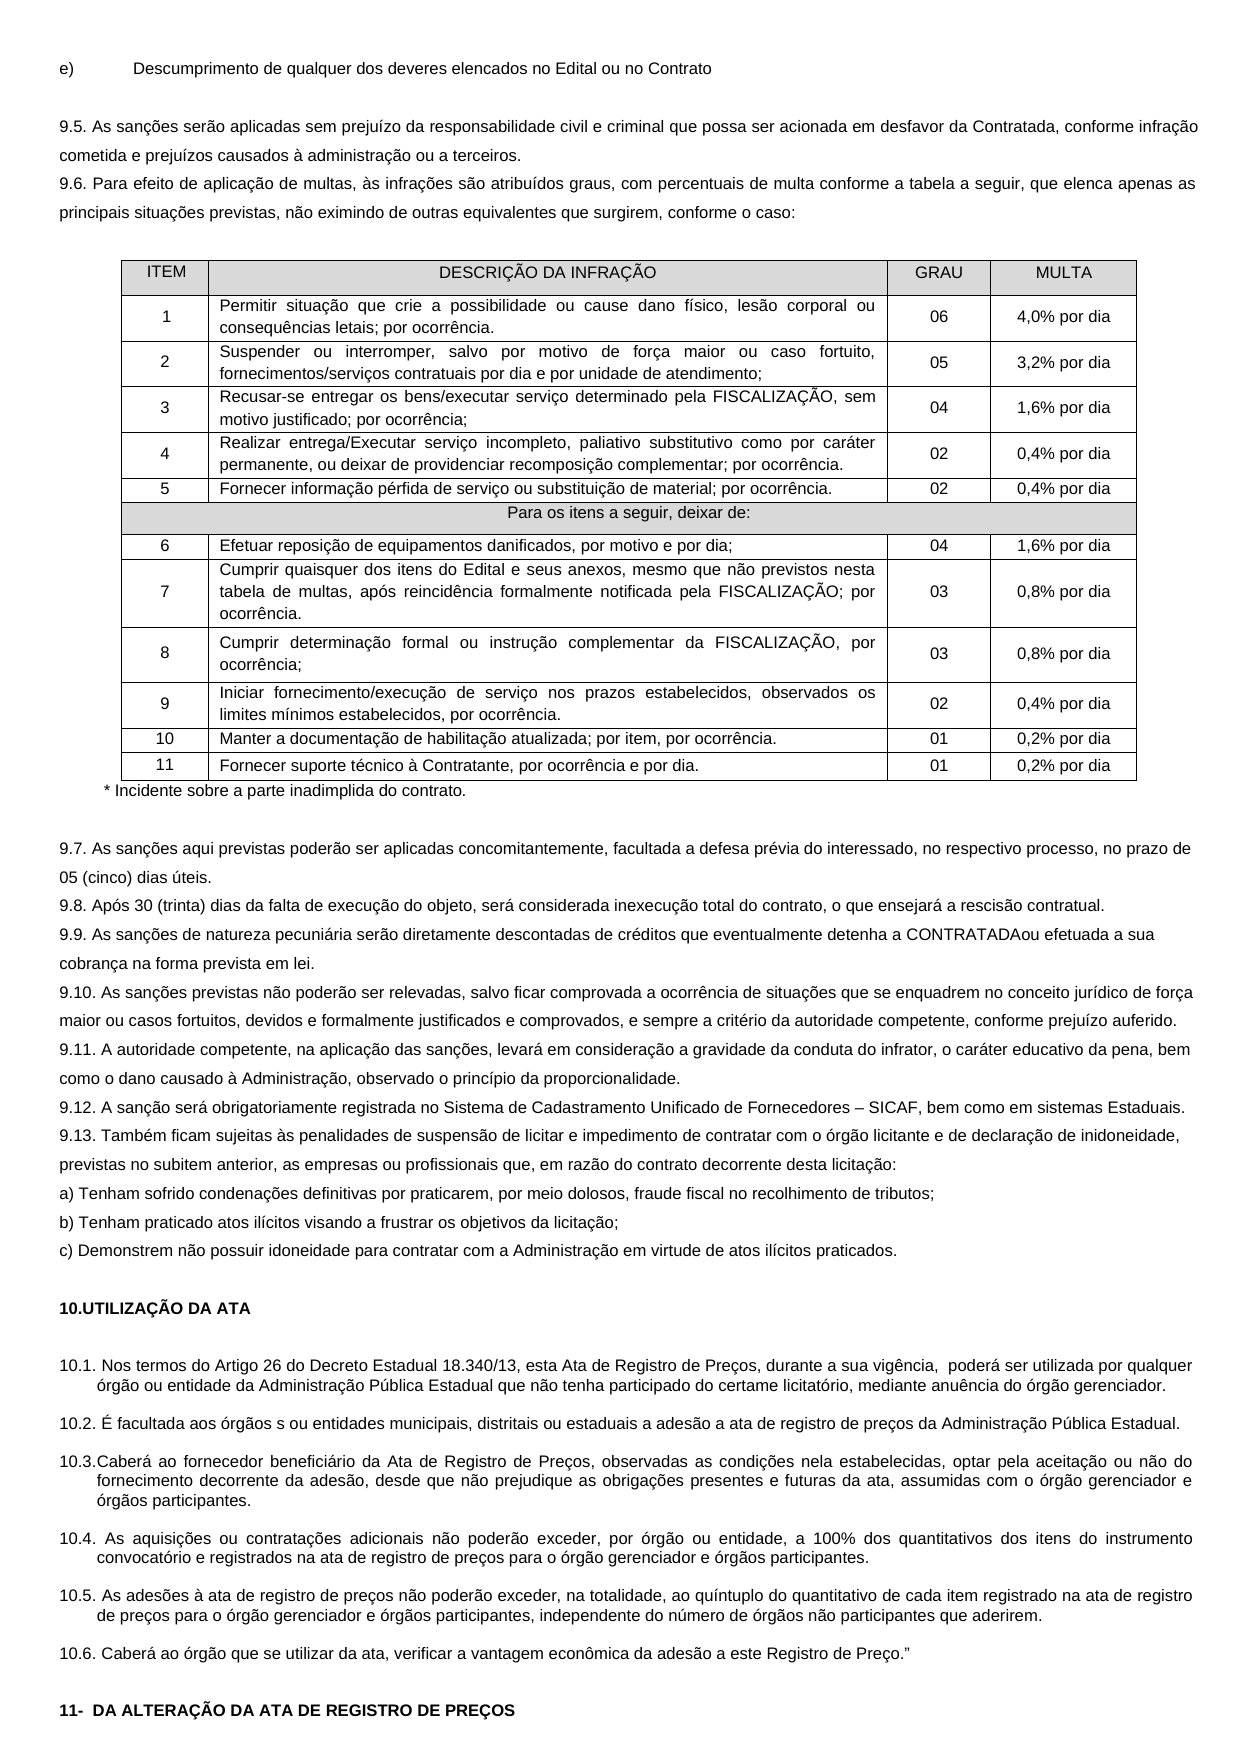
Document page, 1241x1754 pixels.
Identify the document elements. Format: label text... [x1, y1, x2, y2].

table_header MULTA [991, 261, 1136, 295]
table_cell 0,4% por dia [991, 433, 1136, 478]
list É facultada aos órgãos s ou entidades municipais, distritais ou estaduais a adesão a ata de registro de preços da Administração Pública Estadual. [59, 1414, 1194, 1433]
table_cell 3,2% por dia [991, 342, 1136, 386]
table_cell Cumprir quaisquer dos itens do Edital e seus anexos, mesmo que não previstos nesta tabela de multas, após reincidência formalmente notificada pela FISCALIZAÇÃO; por ocorrência. [209, 560, 887, 627]
text b) Tenham praticado atos ilícitos visando a frustrar os objetivos da licitação; [59, 1212, 1199, 1232]
table_cell 03 [888, 628, 990, 682]
table_header ITEM [122, 261, 208, 295]
text 9.9. As sanções de natureza pecuniária serão diretamente descontadas de créditos que eventualmente detenha a CONTRATADAou efetuada a sua cobrança na forma prevista em lei. [59, 925, 1199, 973]
table_cell 7 [122, 560, 208, 627]
text 9.12. A sanção será obrigatoriamente registrada no Sistema de Cadastramento Unificado de Fornecedores – SICAF, bem como em sistemas Estaduais. [59, 1097, 1199, 1117]
table_cell 04 [888, 535, 990, 559]
table_cell Cumprir determinação formal ou instrução complementar da FISCALIZAÇÃO, por ocorrência; [209, 628, 887, 682]
table_cell 10 [122, 729, 208, 752]
table_cell 02 [888, 479, 990, 502]
table_cell 04 [888, 387, 990, 432]
table_cell Efetuar reposição de equipamentos danificados, por motivo e por dia; [209, 535, 887, 559]
text 9.8. Após 30 (trinta) dias da falta de execução do objeto, será considerada inexecução total do contrato, o que ensejará a rescisão contratual. [59, 896, 1199, 915]
text 9.13. Também ficam sujeitas às penalidades de suspensão de licitar e impedimento de contratar com o órgão licitante e de declaração de inidoneidade, previstas no subitem anterior, as empresas ou profissionais que, em razão do contrato decorrente desta licitação: [59, 1126, 1199, 1174]
table_cell 02 [888, 433, 990, 478]
text e) Descumprimento de qualquer dos deveres elencados no Edital ou no Contrato [59, 59, 1199, 78]
table_header GRAU [888, 261, 990, 295]
text c) Demonstrem não possuir idoneidade para contratar com a Administração em virtude de atos ilícitos praticados. [59, 1241, 1199, 1260]
table_cell 8 [122, 628, 208, 682]
table_cell 01 [888, 729, 990, 752]
table_cell Realizar entrega/Executar serviço incompleto, paliativo substitutivo como por caráter permanente, ou deixar de providenciar recomposição complementar; por ocorrência. [209, 433, 887, 478]
table_cell 0,8% por dia [991, 560, 1136, 627]
text 10.UTILIZAÇÃO DA ATA [59, 1299, 1199, 1318]
table_cell 5 [122, 479, 208, 502]
list Caberá ao fornecedor beneficiário da Ata de Registro de Preços, observadas as condições nela estabelecidas, optar pela aceitação ou não do fornecimento decorrente da adesão, desde que não prejudique as obrigações presentes e futuras da ata, assumidas com o órgão gerenciador e órgãos participantes. [59, 1452, 1194, 1509]
text 9.11. A autoridade competente, na aplicação das sanções, levará em consideração a gravidade da conduta do infrator, o caráter educativo da pena, bem como o dano causado à Administração, observado o princípio da proporcionalidade. [59, 1040, 1199, 1088]
table_cell Fornecer suporte técnico à Contratante, por ocorrência e por dia. [209, 753, 887, 780]
table_cell 0,4% por dia [991, 479, 1136, 502]
table_cell 0,2% por dia [991, 729, 1136, 752]
table_cell Permitir situação que crie a possibilidade ou cause dano físico, lesão corporal ou consequências letais; por ocorrência. [209, 296, 887, 341]
table_cell 05 [888, 342, 990, 386]
table_cell 6 [122, 535, 208, 559]
text 9.6. Para efeito de aplicação de multas, às infrações são atribuídos graus, com percentuais de multa conforme a tabela a seguir, que elenca apenas as principais situações previstas, não eximindo de outras equivalentes que surgirem, conforme o caso: [59, 174, 1199, 222]
table_cell 0,8% por dia [991, 628, 1136, 682]
text 11- DA ALTERAÇÃO DA ATA DE REGISTRO DE PREÇOS [59, 1701, 1199, 1720]
table_cell Fornecer informação pérfida de serviço ou substituição de material; por ocorrência. [209, 479, 887, 502]
list As aquisições ou contratações adicionais não poderão exceder, por órgão ou entidade, a 100% dos quantitativos dos itens do instrumento convocatório e registrados na ata de registro de preços para o órgão gerenciador e órgãos participantes. [59, 1529, 1194, 1567]
list As adesões à ata de registro de preços não poderão exceder, na totalidade, ao quíntuplo do quantitativo de cada item registrado na ata de registro de preços para o órgão gerenciador e órgãos participantes, independente do número de órgãos não participantes que aderirem. [59, 1586, 1194, 1624]
table_cell 0,2% por dia [991, 753, 1136, 780]
table_cell Recusar-se entregar os bens/executar serviço determinado pela FISCALIZAÇÃO, sem motivo justificado; por ocorrência; [209, 387, 887, 432]
text * Incidente sobre a parte inadimplida do contrato. [59, 781, 1199, 800]
table_cell Iniciar fornecimento/execução de serviço nos prazos estabelecidos, observados os limites mínimos estabelecidos, por ocorrência. [209, 683, 887, 728]
text 9.10. As sanções previstas não poderão ser relevadas, salvo ficar comprovada a ocorrência de situações que se enquadrem no conceito jurídico de força maior ou casos fortuitos, devidos e formalmente justificados e comprovados, e sempre a critério da autoridade competente, conforme prejuízo auferido. [59, 982, 1199, 1030]
list Nos termos do Artigo 26 do Decreto Estadual 18.340/13, esta Ata de Registro de Preços, durante a sua vigência, poderá ser utilizada por qualquer órgão ou entidade da Administração Pública Estadual que não tenha participado do certame licitatório, mediante anuência do órgão gerenciador. [59, 1356, 1194, 1394]
table_cell 02 [888, 683, 990, 728]
text a) Tenham sofrido condenações definitivas por praticarem, por meio dolosos, fraude fiscal no recolhimento de tributos; [59, 1184, 1199, 1203]
table_cell Manter a documentação de habilitação atualizada; por item, por ocorrência. [209, 729, 887, 752]
table_cell 03 [888, 560, 990, 627]
list Caberá ao órgão que se utilizar da ata, verificar a vantagem econômica da adesão a este Registro de Preço.” [59, 1644, 1199, 1663]
table_cell 4,0% por dia [991, 296, 1136, 341]
table_cell 11 [122, 753, 208, 780]
table_cell 06 [888, 296, 990, 341]
table_cell 9 [122, 683, 208, 728]
table_cell 1 [122, 296, 208, 341]
text 9.7. As sanções aqui previstas poderão ser aplicadas concomitantemente, facultada a defesa prévia do interessado, no respectivo processo, no prazo de 05 (cinco) dias úteis. [59, 839, 1199, 887]
table_cell 1,6% por dia [991, 387, 1136, 432]
table_header DESCRIÇÃO DA INFRAÇÃO [209, 261, 887, 295]
table_cell 2 [122, 342, 208, 386]
table_cell 3 [122, 387, 208, 432]
table_cell 1,6% por dia [991, 535, 1136, 559]
table_cell 01 [888, 753, 990, 780]
table_cell Suspender ou interromper, salvo por motivo de força maior ou caso fortuito, fornecimentos/serviços contratuais por dia e por unidade de atendimento; [209, 342, 887, 386]
table_cell 4 [122, 433, 208, 478]
text 9.5. As sanções serão aplicadas sem prejuízo da responsabilidade civil e criminal que possa ser acionada em desfavor da Contratada, conforme infração cometida e prejuízos causados à administração ou a terceiros. [59, 117, 1199, 164]
table_cell Para os itens a seguir, deixar de: [122, 503, 1136, 534]
table_cell 0,4% por dia [991, 683, 1136, 728]
